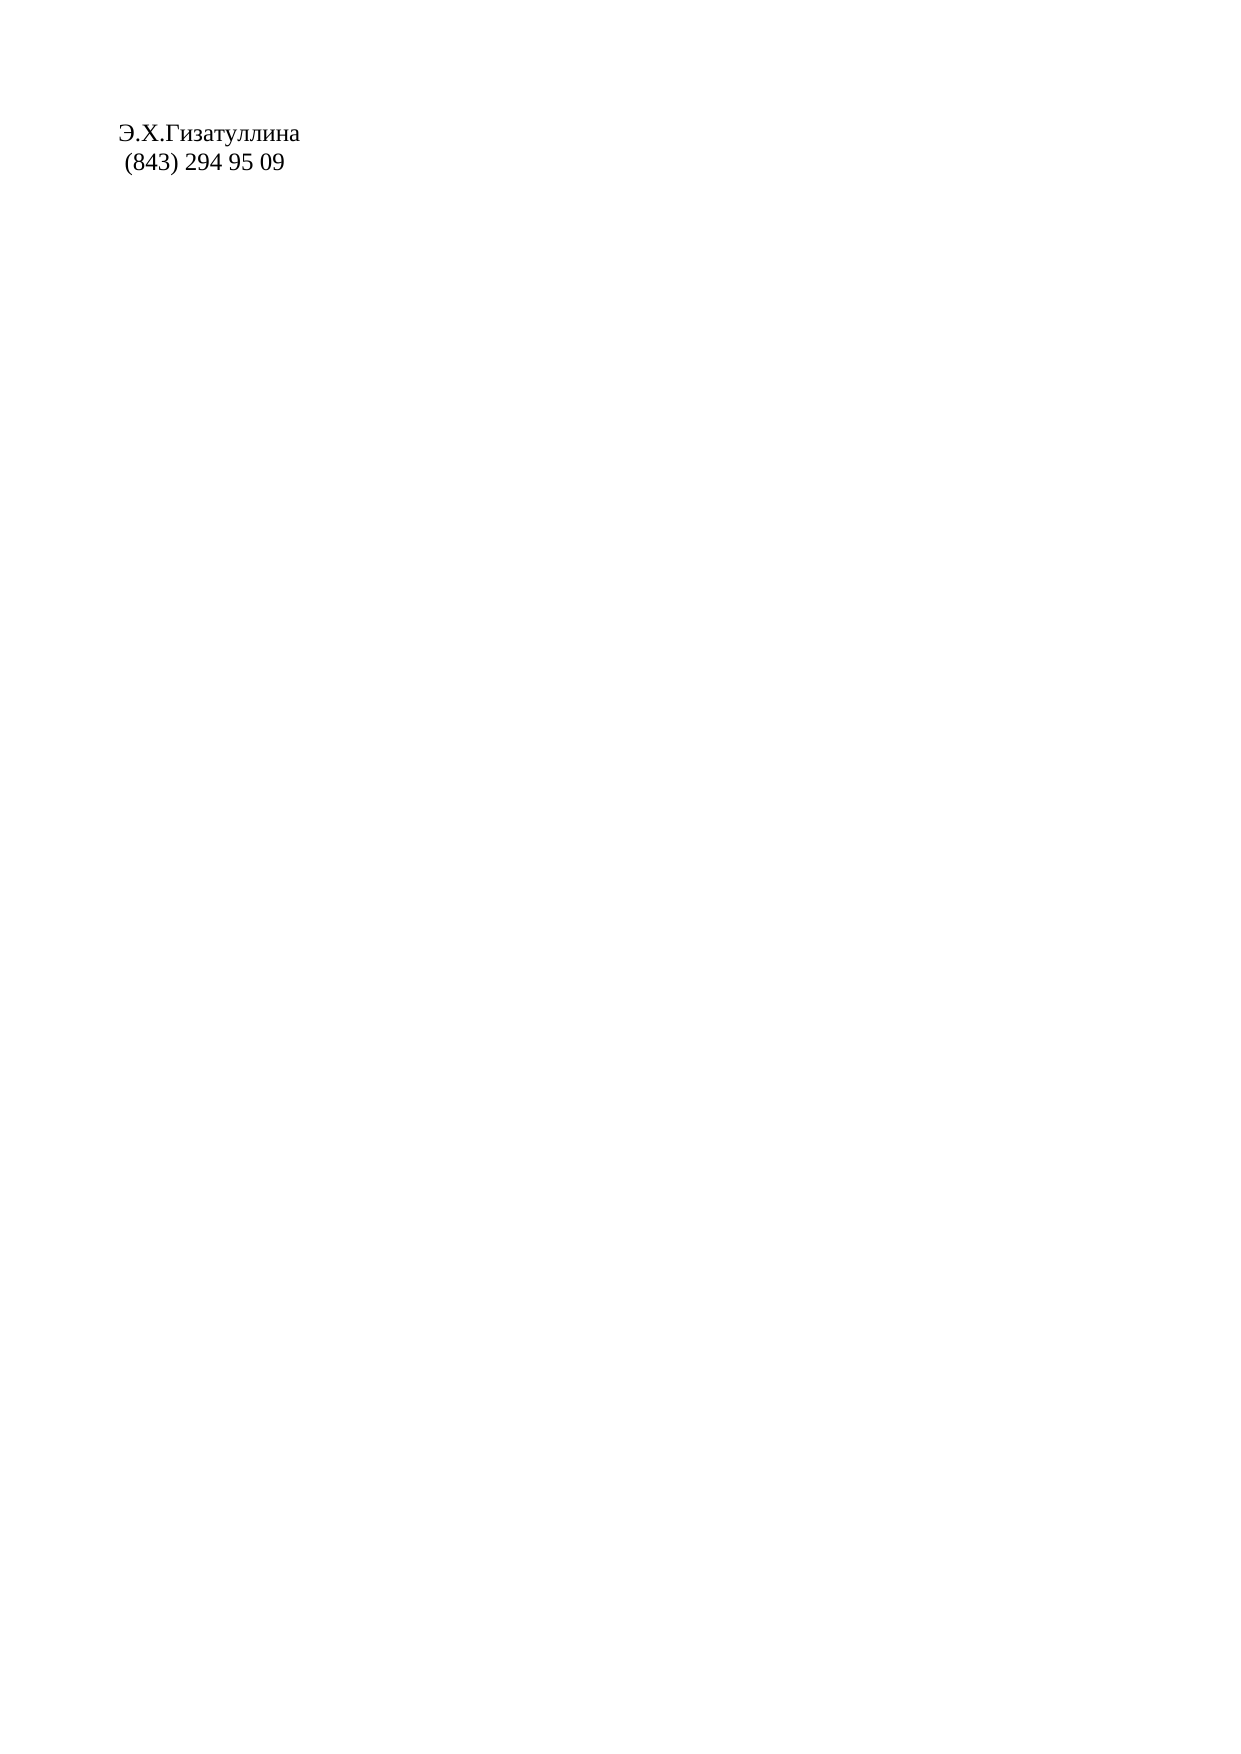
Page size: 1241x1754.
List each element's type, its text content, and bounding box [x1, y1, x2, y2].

text Э.Х.Гизатуллина [118, 118, 1181, 147]
text (843) 294 95 09 [118, 147, 1181, 176]
